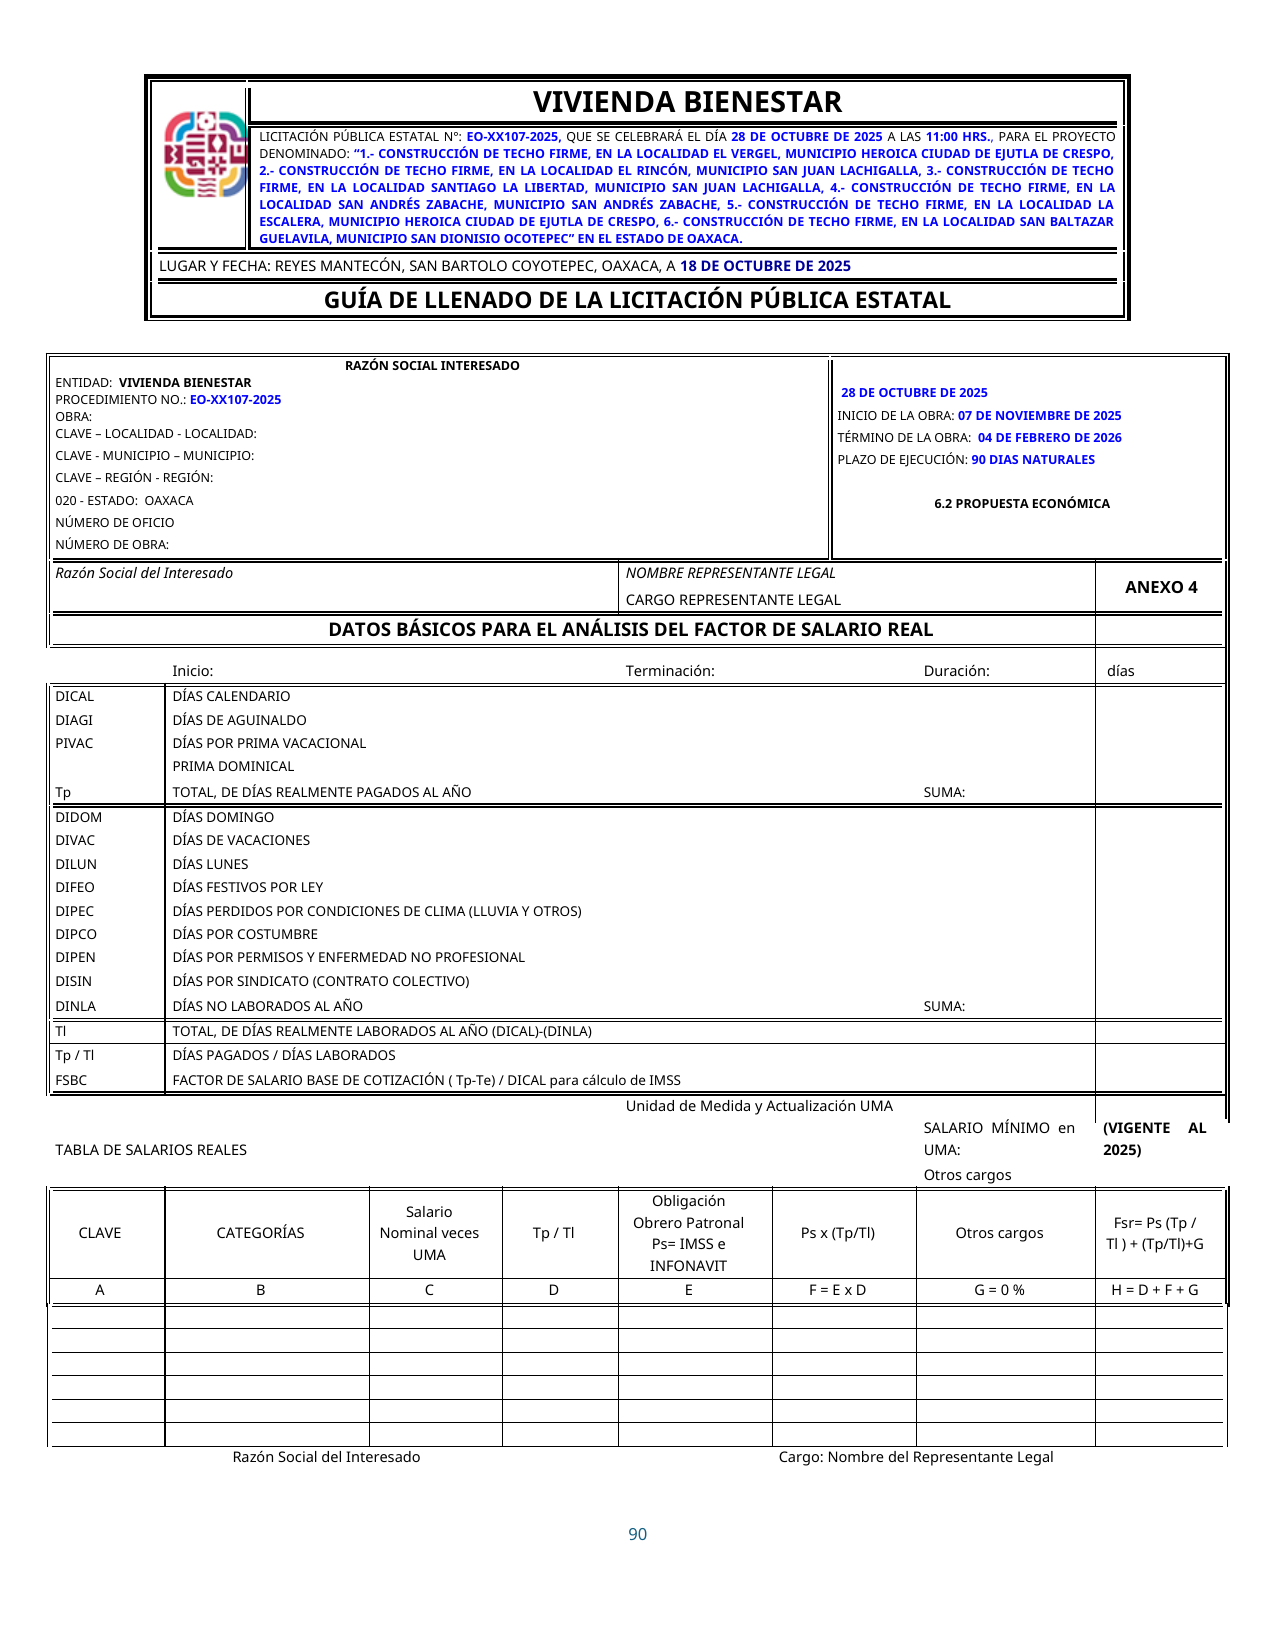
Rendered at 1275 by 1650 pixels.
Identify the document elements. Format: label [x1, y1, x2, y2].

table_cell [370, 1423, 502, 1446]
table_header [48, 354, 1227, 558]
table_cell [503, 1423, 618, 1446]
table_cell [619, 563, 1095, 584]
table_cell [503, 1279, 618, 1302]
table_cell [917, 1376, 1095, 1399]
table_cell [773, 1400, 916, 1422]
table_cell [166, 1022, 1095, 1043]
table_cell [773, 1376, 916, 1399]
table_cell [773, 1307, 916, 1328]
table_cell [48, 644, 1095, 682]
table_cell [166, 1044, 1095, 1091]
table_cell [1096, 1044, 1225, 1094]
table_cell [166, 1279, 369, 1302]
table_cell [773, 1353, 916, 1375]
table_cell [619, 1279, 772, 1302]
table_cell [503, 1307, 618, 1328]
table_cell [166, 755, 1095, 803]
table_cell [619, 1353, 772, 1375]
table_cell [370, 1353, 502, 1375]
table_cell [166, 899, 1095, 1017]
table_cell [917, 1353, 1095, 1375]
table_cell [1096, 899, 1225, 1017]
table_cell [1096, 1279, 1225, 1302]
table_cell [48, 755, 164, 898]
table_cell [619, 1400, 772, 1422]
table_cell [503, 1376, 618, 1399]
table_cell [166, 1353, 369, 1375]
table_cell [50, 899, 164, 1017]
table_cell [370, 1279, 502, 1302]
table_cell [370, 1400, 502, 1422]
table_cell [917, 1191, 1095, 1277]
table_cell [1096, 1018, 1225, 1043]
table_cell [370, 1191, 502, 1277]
picture [251, 128, 260, 203]
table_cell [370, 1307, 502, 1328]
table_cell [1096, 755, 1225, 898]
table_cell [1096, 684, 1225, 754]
picture [153, 103, 245, 203]
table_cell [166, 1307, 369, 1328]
picture [251, 103, 260, 121]
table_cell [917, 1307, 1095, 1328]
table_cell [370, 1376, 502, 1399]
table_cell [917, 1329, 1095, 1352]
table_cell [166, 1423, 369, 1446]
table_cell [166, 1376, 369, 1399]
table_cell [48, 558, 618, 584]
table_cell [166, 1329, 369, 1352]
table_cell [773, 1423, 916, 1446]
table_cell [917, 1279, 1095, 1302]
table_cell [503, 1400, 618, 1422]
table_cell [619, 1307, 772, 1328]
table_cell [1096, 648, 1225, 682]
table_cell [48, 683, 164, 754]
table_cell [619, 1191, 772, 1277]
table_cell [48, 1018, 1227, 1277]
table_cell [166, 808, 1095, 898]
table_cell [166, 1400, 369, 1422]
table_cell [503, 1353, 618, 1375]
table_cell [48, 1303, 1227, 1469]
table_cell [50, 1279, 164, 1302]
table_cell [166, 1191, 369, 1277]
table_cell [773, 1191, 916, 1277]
picture [246, 103, 260, 203]
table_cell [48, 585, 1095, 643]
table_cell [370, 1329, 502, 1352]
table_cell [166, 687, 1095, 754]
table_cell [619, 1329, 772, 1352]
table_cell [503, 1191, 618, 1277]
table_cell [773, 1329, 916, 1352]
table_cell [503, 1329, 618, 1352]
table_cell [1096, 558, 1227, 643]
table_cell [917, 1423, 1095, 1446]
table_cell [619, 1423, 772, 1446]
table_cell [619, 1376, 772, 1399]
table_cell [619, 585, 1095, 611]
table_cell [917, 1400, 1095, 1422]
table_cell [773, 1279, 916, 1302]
